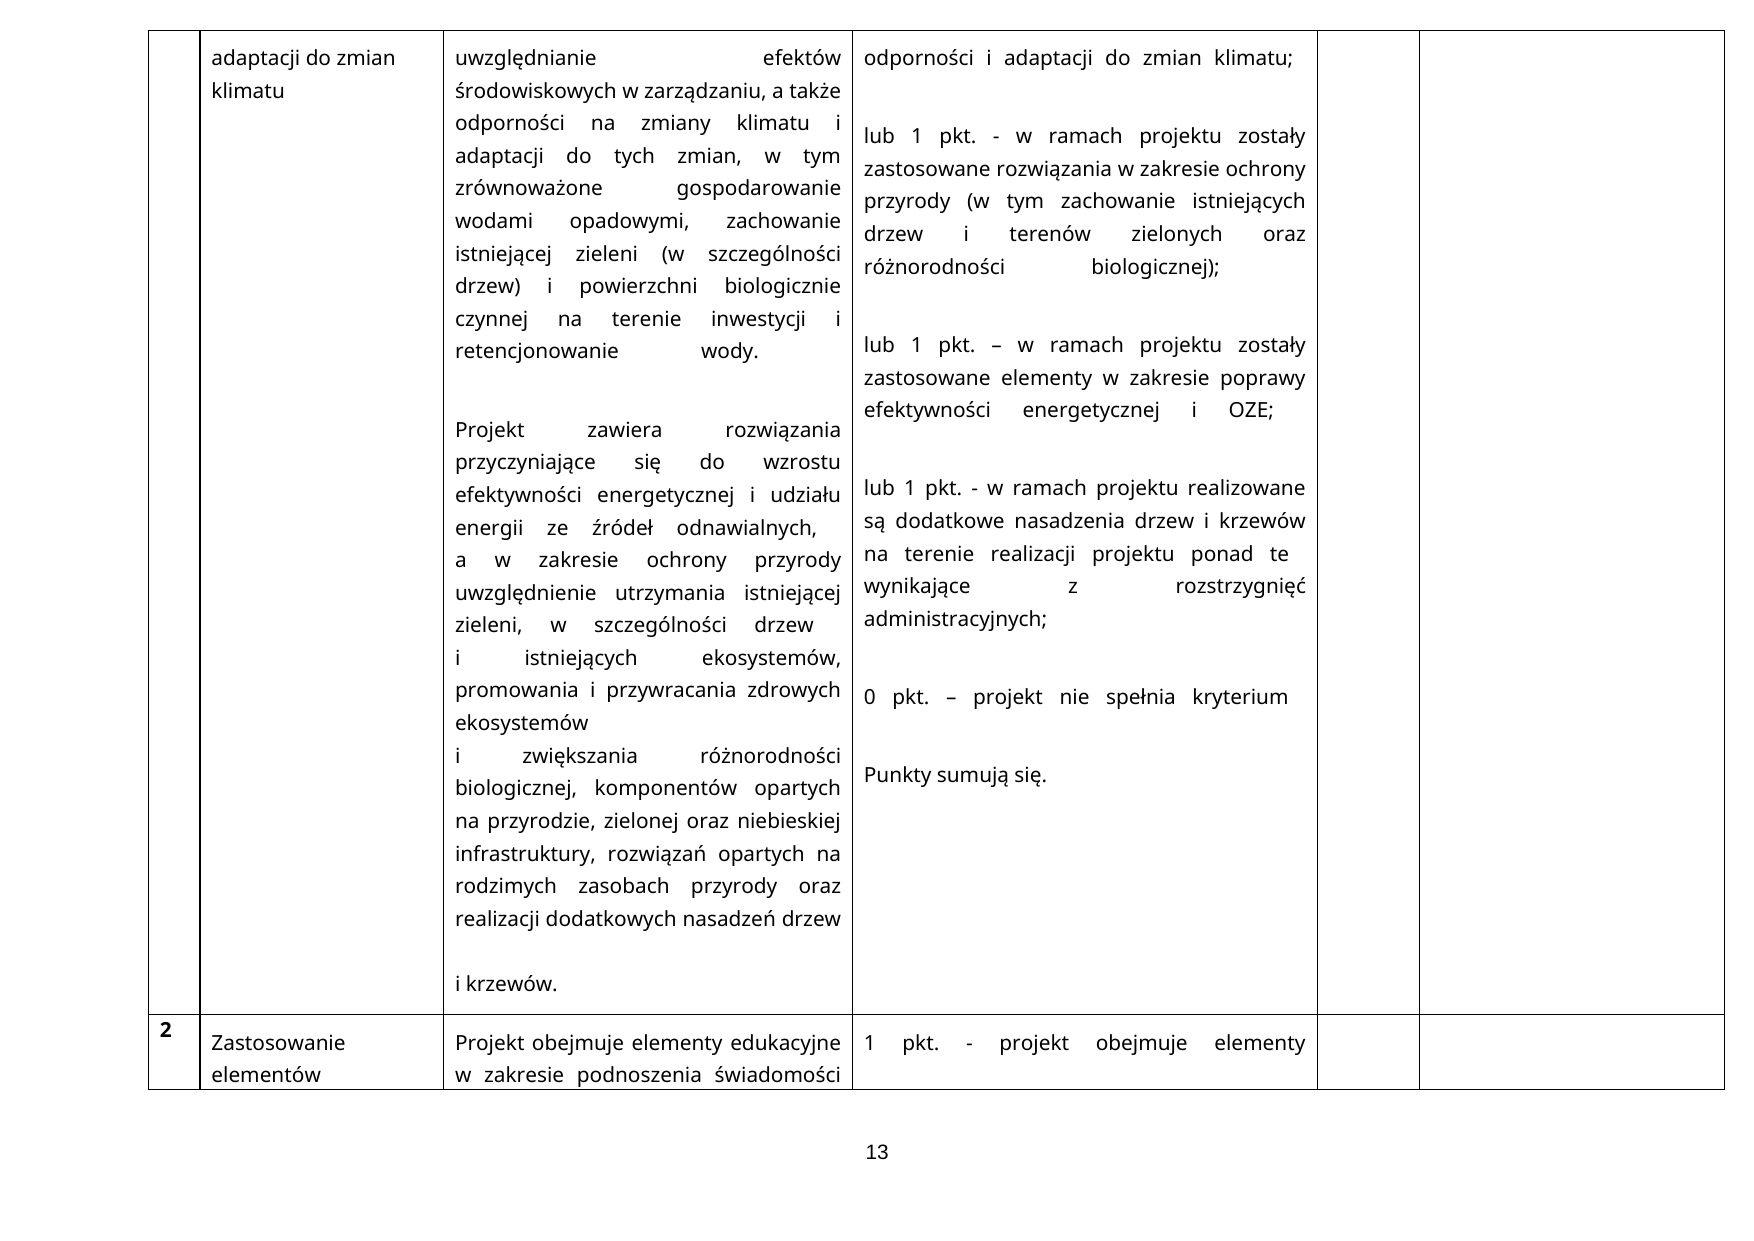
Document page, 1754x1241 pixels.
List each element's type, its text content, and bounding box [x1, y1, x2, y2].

table_cell [1318, 1015, 1419, 1089]
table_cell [853, 31, 1317, 1014]
table_cell [1318, 31, 1419, 1014]
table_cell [853, 1015, 1317, 1089]
table_cell 1 [149, 31, 199, 1014]
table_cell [201, 31, 443, 1014]
table_cell [1420, 31, 1724, 1014]
table_cell 2 [149, 1015, 199, 1089]
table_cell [201, 1015, 443, 1089]
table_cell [444, 31, 852, 1014]
table_cell [1420, 1015, 1724, 1089]
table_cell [444, 1015, 852, 1089]
